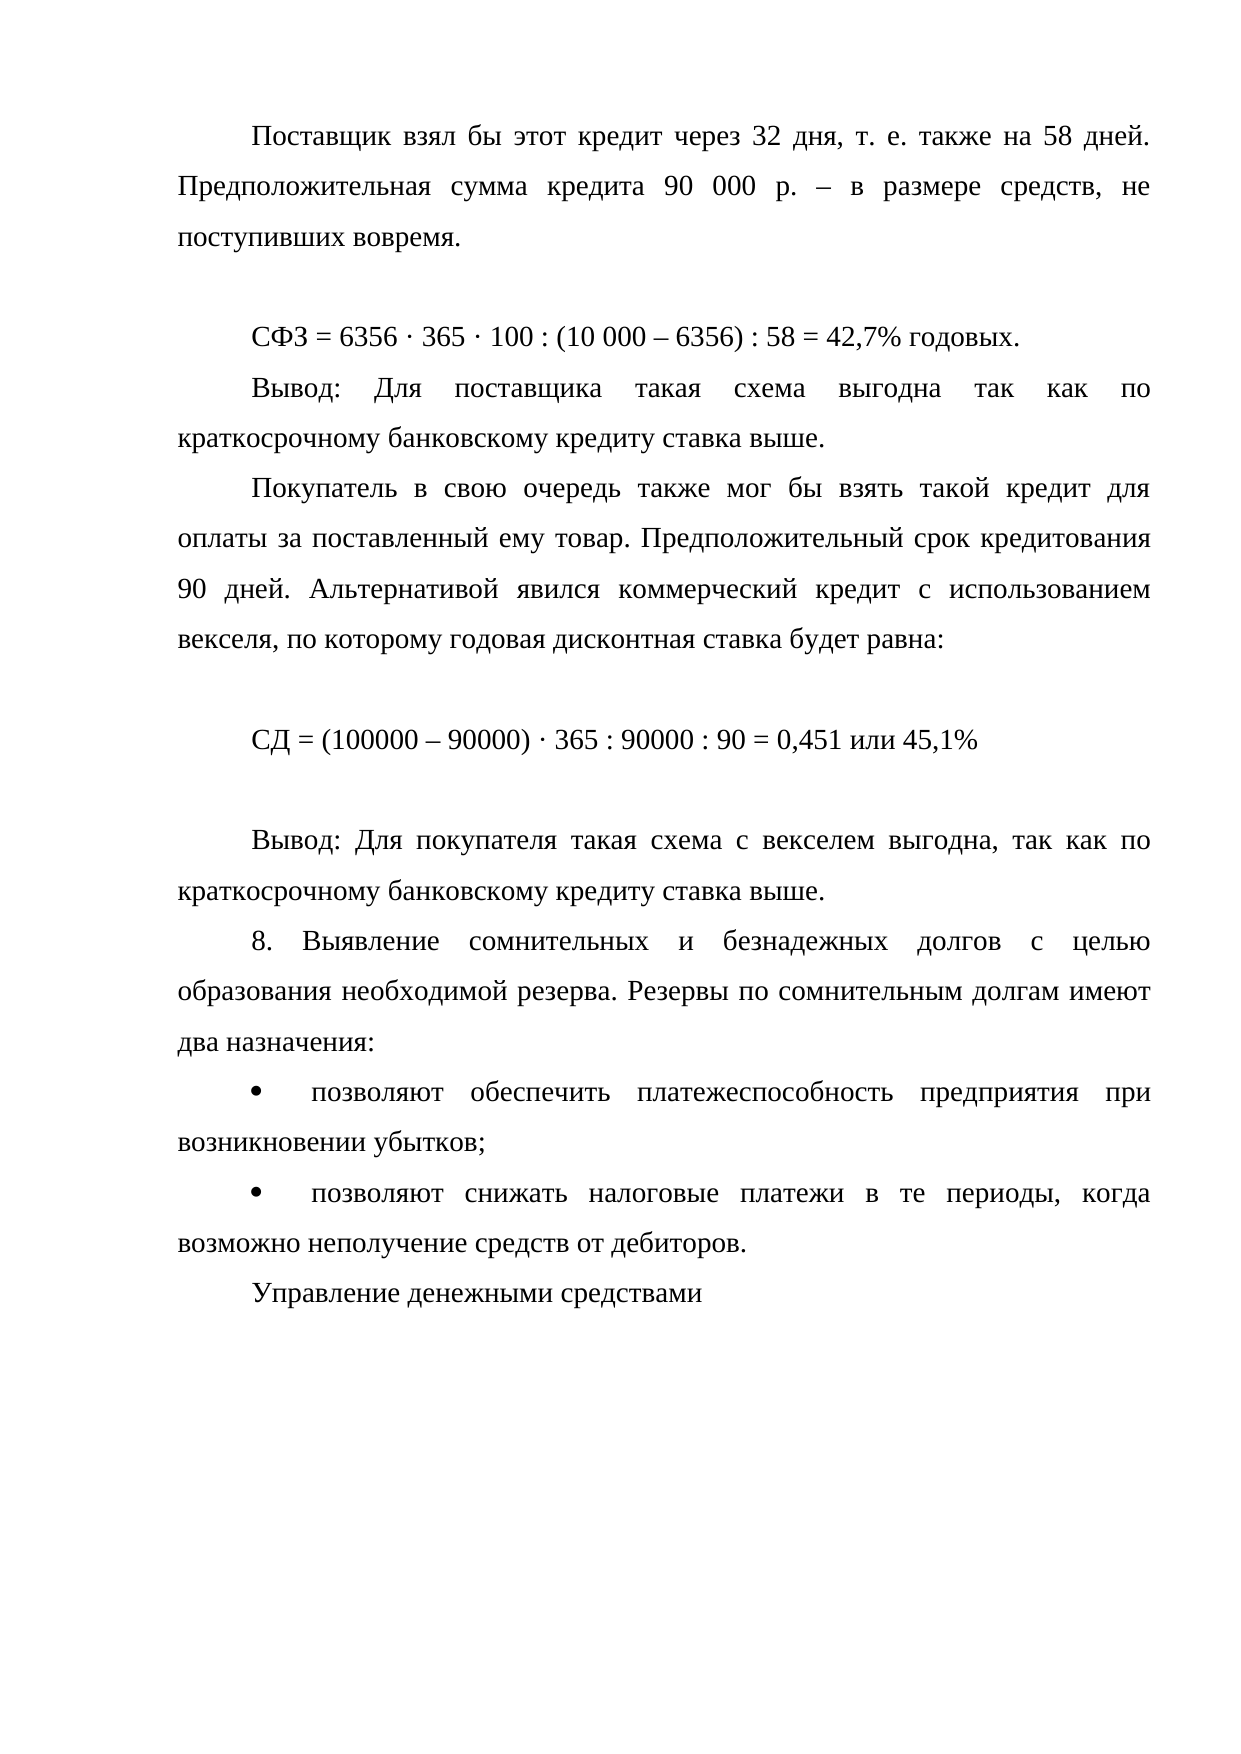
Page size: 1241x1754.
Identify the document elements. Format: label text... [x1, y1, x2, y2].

list позволяют снижать налоговые платежи в те периоды, когда возможно неполучение средств от дебиторов. [177, 1175, 1152, 1259]
text Покупатель в свою очередь также мог бы взять такой кредит для оплаты за поставленный ему товар. Предположительный срок кредитования 90 дней. Альтернативой явился коммерческий кредит с использованием векселя, по которому годовая дисконтная ставка будет равна: [177, 470, 1152, 655]
text Вывод: Для покупателя такая схема с векселем выгодна, так как по краткосрочному банковскому кредиту ставка выше. [177, 822, 1152, 906]
text Поставщик взял бы этот кредит через 32 дня, т. е. также на 58 дней. Предположительная сумма кредита 90 000 р. – в размере средств, не поступивших вовремя. [177, 118, 1152, 252]
text 8. Выявление сомнительных и безнадежных долгов с целью образования необходимой резерва. Резервы по сомнительным долгам имеют два назначения: [177, 923, 1152, 1057]
text Вывод: Для поставщика такая схема выгодна так как по краткосрочному банковскому кредиту ставка выше. [177, 370, 1152, 453]
text СД = (100000 – 90000) · 365 : 90000 : 90 = 0,451 или 45,1% [177, 722, 1152, 755]
list позволяют обеспечить платежеспособность предприятия при возникновении убытков; [177, 1074, 1152, 1158]
text СФЗ = 6356 · 365 · 100 : (10 000 – 6356) : 58 = 42,7% годовых. [177, 319, 1152, 353]
subtitle Управление денежными средствами [177, 1276, 1152, 1309]
